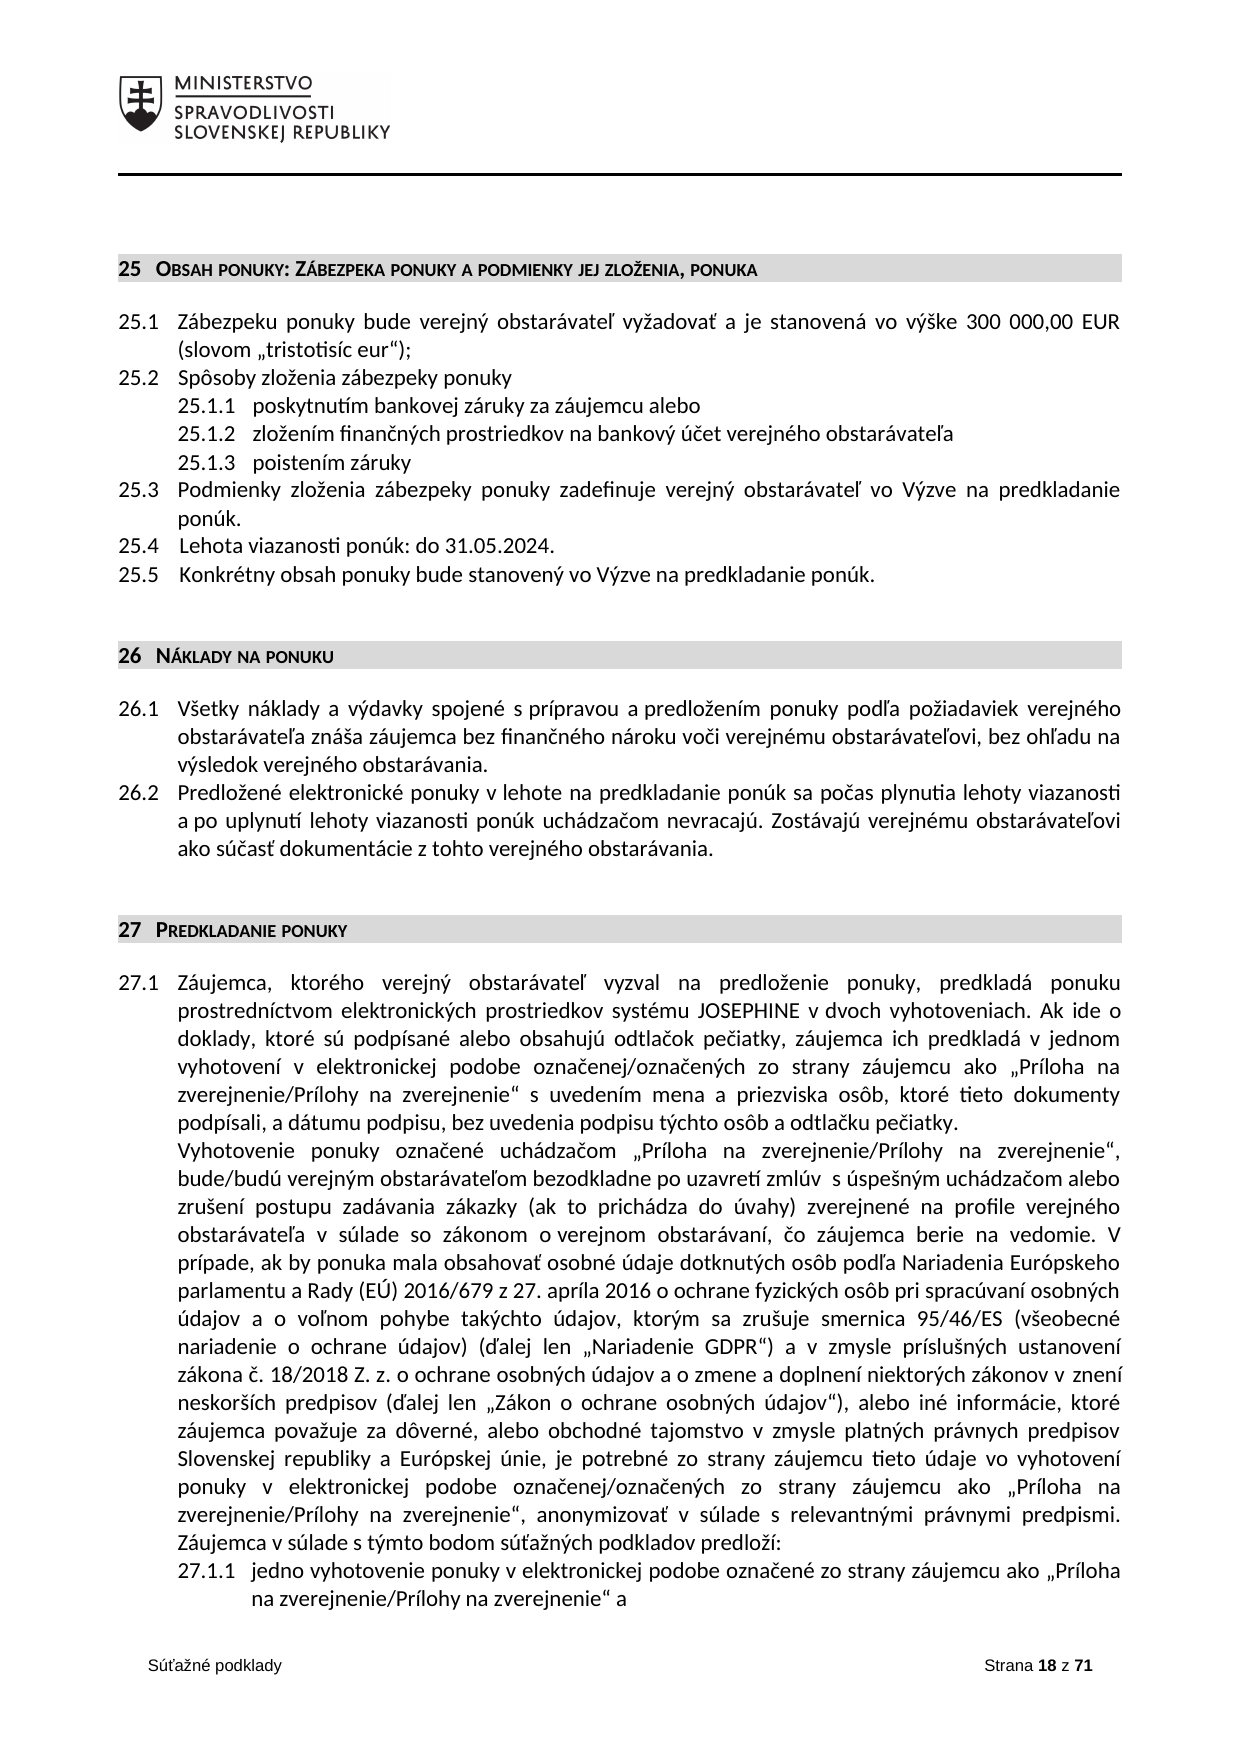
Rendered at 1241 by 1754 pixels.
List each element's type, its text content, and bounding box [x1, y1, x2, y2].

text 25.3 Podmienky zloženia zábezpeky ponuky zadefinuje verejný obstarávateľ vo Výzve na predkladanie ponúk. [118, 476, 1122, 532]
text 27.1.1 jedno vyhotovenie ponuky v elektronickej podobe označené zo strany záujemcu ako „Príloha na zverejnenie/Prílohy na zverejnenie“ a [118, 1556, 1122, 1612]
list Vyhotovenie ponuky označené uchádzačom „Príloha na zverejnenie/Prílohy na zverejnenie“, bude/budú verejným obstarávateľom bezodkladne po uzavretí zmlúv s úspešným uchádzačom alebo zrušení postupu zadávania zákazky (ak to prichádza do úvahy) zverejnené na profile verejného obstarávateľa v súlade so zákonom o verejnom obstarávaní, čo záujemca berie na vedomie. V prípade, ak by ponuka mala obsahovať osobné údaje dotknutých osôb podľa Nariadenia Európskeho parlamentu a Rady (EÚ) 2016/679 z 27. apríla 2016 o ochrane fyzických osôb pri spracúvaní osobných údajov a o voľnom pohybe takýchto údajov, ktorým sa zrušuje smernica 95/46/ES (všeobecné nariadenie o ochrane údajov) (ďalej len „Nariadenie GDPR“) a v zmysle príslušných ustanovení zákona č. 18/2018 Z. z. o ochrane osobných údajov a o zmene a doplnení niektorých zákonov v znení neskorších predpisov (ďalej len „Zákon o ochrane osobných údajov“), alebo iné informácie, ktoré záujemca považuje za dôverné, alebo obchodné tajomstvo v zmysle platných právnych predpisov Slovenskej republiky a Európskej únie, je potrebné zo strany záujemcu tieto údaje vo vyhotovení ponuky v elektronickej podobe označenej/označených zo strany záujemcu ako „Príloha na zverejnenie/Prílohy na zverejnenie“, anonymizovať v súlade s relevantnými právnymi predpismi. Záujemca v súlade s týmto bodom súťažných podkladov predloží: [177, 1136, 1122, 1556]
text 25.5 Konkrétny obsah ponuky bude stanovený vo Výzve na predkladanie ponúk. [118, 560, 1122, 588]
text 25.1 Zábezpeku ponuky bude verejný obstarávateľ vyžadovať a je stanovená vo výške 300 000,00 EUR (slovom „tristotisíc eur“); [118, 307, 1122, 363]
text 25.2 Spôsoby zloženia zábezpeky ponuky [118, 363, 1122, 392]
text 27.1 Záujemca, ktorého verejný obstarávateľ vyzval na predloženie ponuky, predkladá ponuku prostredníctvom elektronických prostriedkov systému JOSEPHINE v dvoch vyhotoveniach. Ak ide o doklady, ktoré sú podpísané alebo obsahujú odtlačok pečiatky, záujemca ich predkladá v jednom vyhotovení v elektronickej podobe označenej/označených zo strany záujemcu ako „Príloha na zverejnenie/Prílohy na zverejnenie“ s uvedením mena a priezviska osôb, ktoré tieto dokumenty podpísali, a dátumu podpisu, bez uvedenia podpisu týchto osôb a odtlačku pečiatky. [118, 968, 1122, 1136]
picture [118, 73, 390, 144]
subtitle Predkladanie ponuky [118, 915, 1122, 943]
list poistením záruky [177, 448, 1122, 476]
list poskytnutím bankovej záruky za záujemcu alebo [177, 392, 1122, 419]
list zložením finančných prostriedkov na bankový účet verejného obstarávateľa [177, 419, 1122, 448]
text 26.1 Všetky náklady a výdavky spojené s prípravou a predložením ponuky podľa požiadaviek verejného obstarávateľa znáša záujemca bez finančného nároku voči verejnému obstarávateľovi, bez ohľadu na výsledok verejného obstarávania. [118, 694, 1122, 778]
subtitle Obsah ponuky: Zábezpeka ponuky a podmienky jej zloženia, ponuka [118, 254, 1122, 282]
text 25.4 Lehota viazanosti ponúk: do 31.05.2024. [118, 532, 1122, 560]
text 26.2 Predložené elektronické ponuky v lehote na predkladanie ponúk sa počas plynutia lehoty viazanosti a po uplynutí lehoty viazanosti ponúk uchádzačom nevracajú. Zostávajú verejnému obstarávateľovi ako súčasť dokumentácie z tohto verejného obstarávania. [118, 778, 1122, 862]
subtitle Náklady na ponuku [118, 641, 1122, 669]
